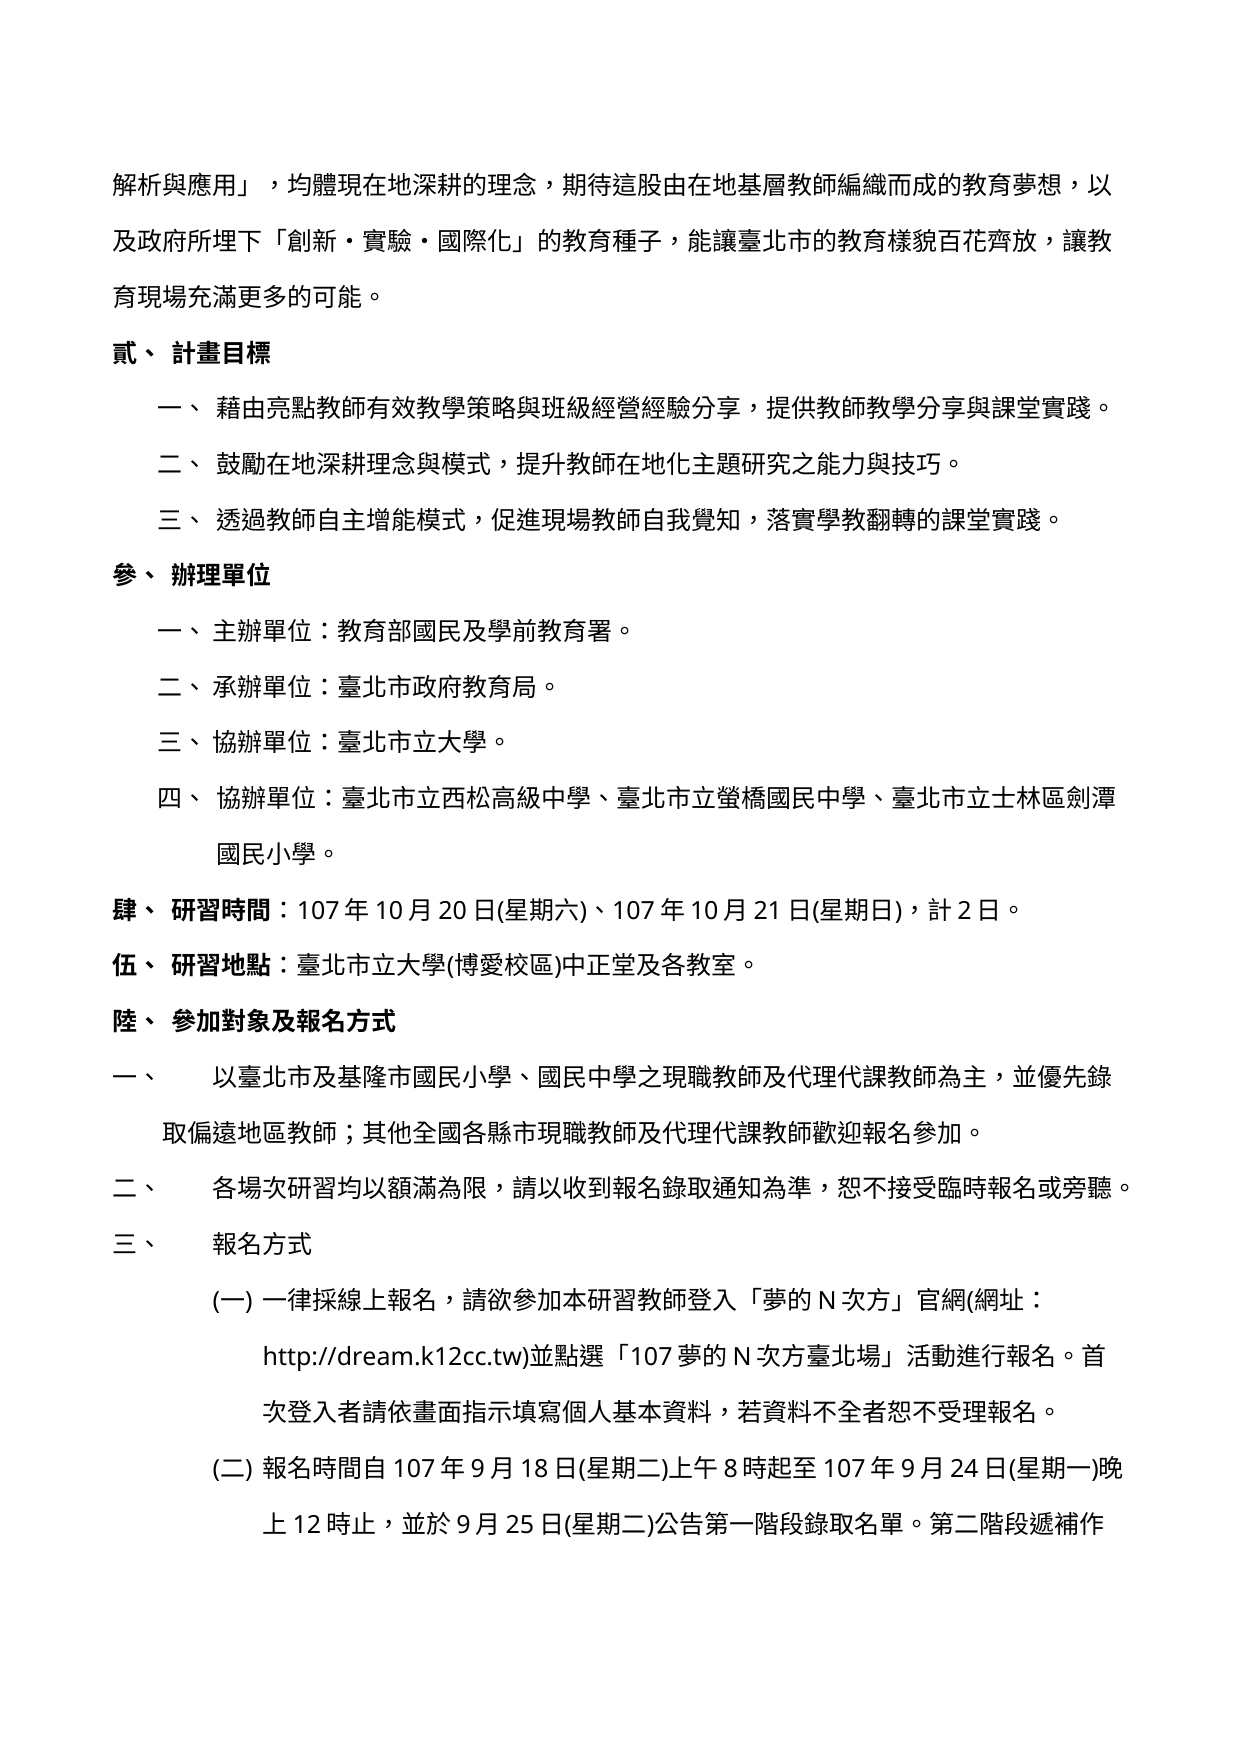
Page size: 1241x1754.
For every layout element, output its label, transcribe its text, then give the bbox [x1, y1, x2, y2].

list 以臺北市及基隆市國民小學、國民中學之現職教師及代理代課教師為主，並優先錄取偏遠地區教師；其他全國各縣市現職教師及代理代課教師歡迎報名參加。 [112, 1056, 1128, 1150]
list 藉由亮點教師有效教學策略與班級經營經驗分享，提供教師教學分享與課堂實踐。 [157, 388, 1128, 426]
list 協辦單位：臺北市立西松高級中學、臺北市立螢橋國民中學、臺北市立士林區劍潭國民小學。 [157, 778, 1128, 871]
list 協辦單位：臺北市立大學。 [157, 722, 1128, 759]
list 承辦單位：臺北市政府教育局。 [157, 666, 1128, 704]
list 主辦單位：教育部國民及學前教育署。 [157, 611, 1128, 648]
list 研習地點：臺北市立大學(博愛校區)中正堂及各教室。 [112, 945, 1128, 983]
list 透過教師自主增能模式，促進現場教師自我覺知，落實學教翻轉的課堂實踐。 [157, 499, 1128, 537]
list 計畫目標 [112, 333, 1128, 370]
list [212, 1448, 1128, 1541]
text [112, 164, 1128, 314]
list 各場次研習均以額滿為限，請以收到報名錄取通知為準，恕不接受臨時報名或旁聽。 [112, 1168, 1128, 1206]
list 研習時間：107年10月20日(星期六)、107年10月21日(星期日)，計2日。 [112, 889, 1128, 927]
list 報名方式 [112, 1224, 1128, 1261]
list 鼓勵在地深耕理念與模式，提升教師在地化主題研究之能力與技巧。 [157, 444, 1128, 481]
list 辦理單位 [112, 555, 1128, 593]
list 參加對象及報名方式 [112, 1001, 1128, 1038]
list 一律採線上報名，請欲參加本研習教師登入「夢的N次方」官網(網址：http://dream.k12cc.tw)並點選「107夢的N次方臺北場」活動進行報名。首次登入者請依畫面指示填寫個人基本資料，若資料不全者恕不受理報名。 [212, 1279, 1128, 1429]
